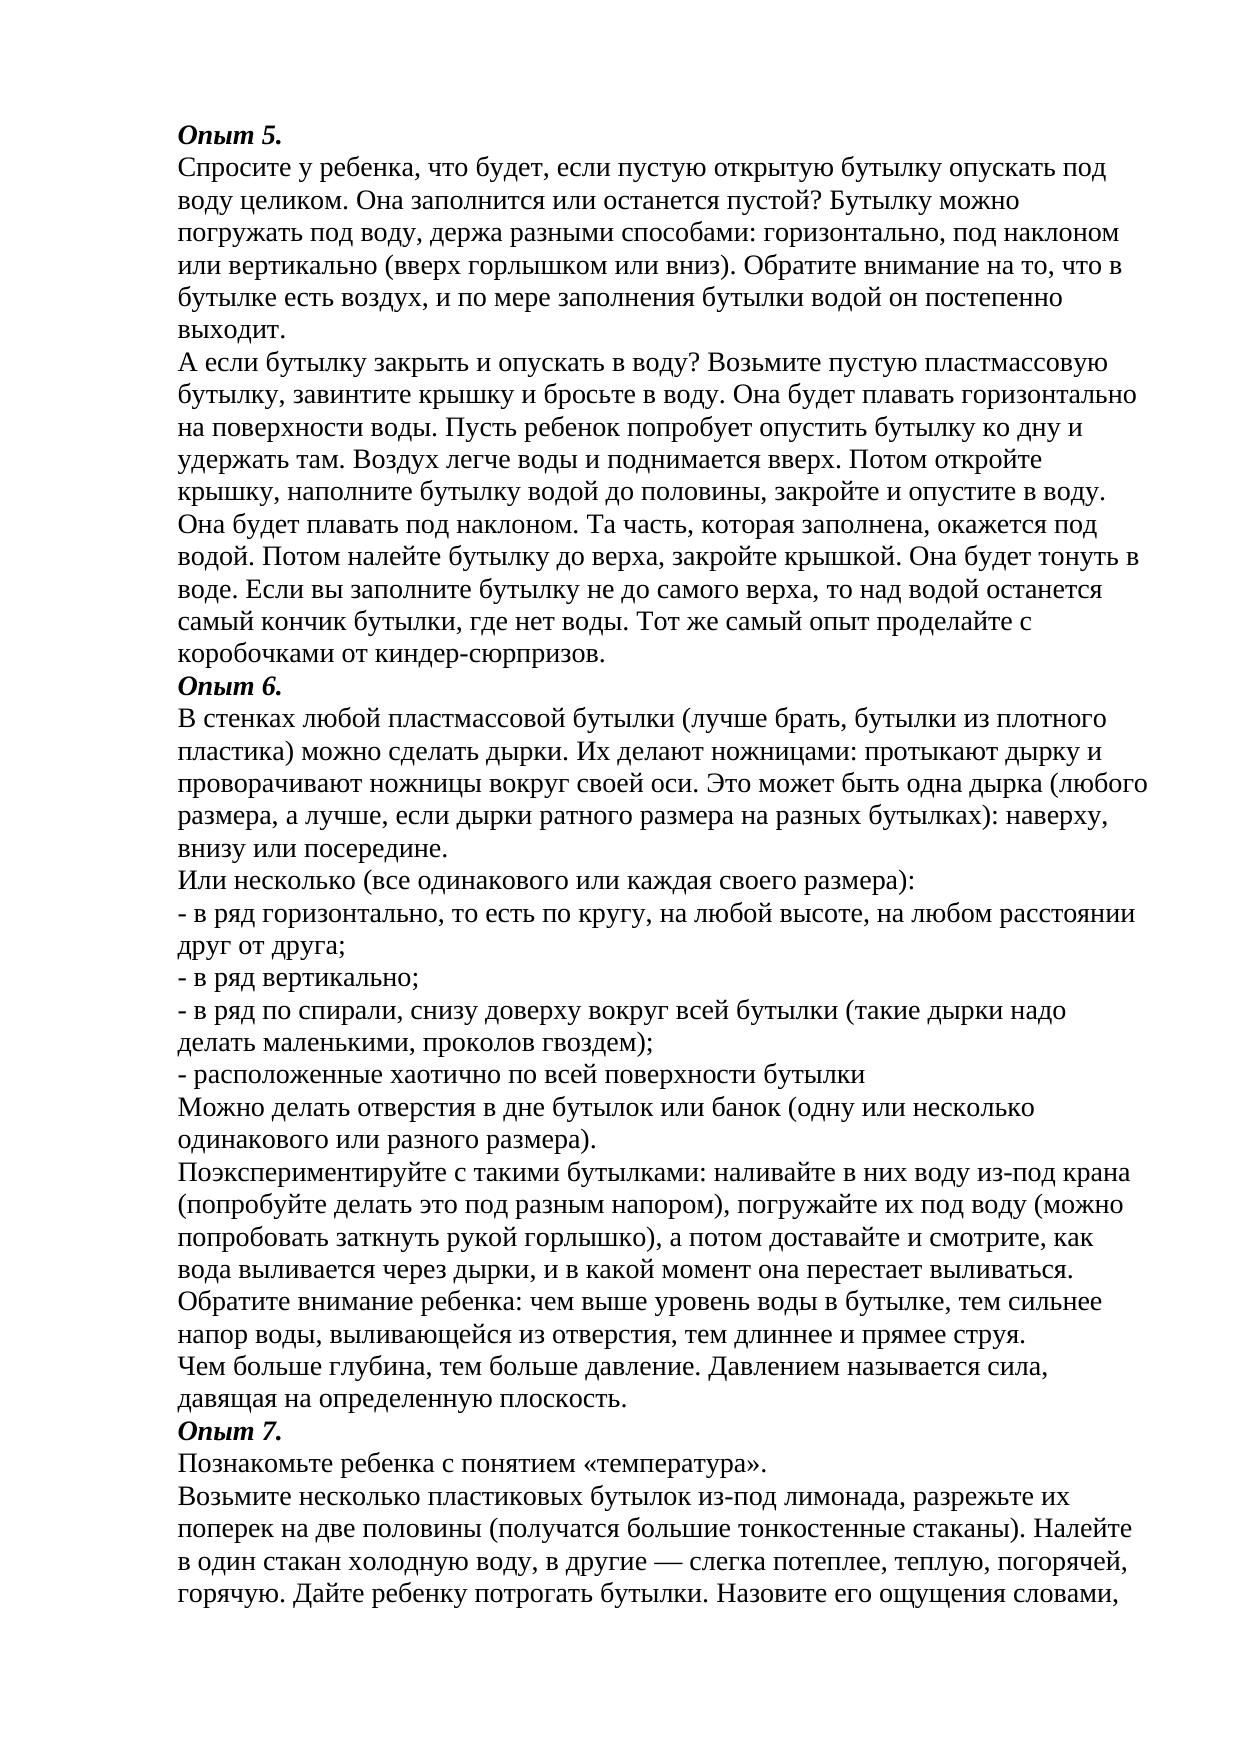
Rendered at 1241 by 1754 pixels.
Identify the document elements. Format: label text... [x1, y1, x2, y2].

text Поэкспериментируйте с такими бутылками: наливайте в них воду из-под крана (попробуйте делать это под разным напором), погружайте их под воду (можно попробовать заткнуть рукой горлышко), а потом доставайте и смотрите, как вода выливается через дырки, и в какой момент она перестает выливаться. Обратите внимание ребенка: чем выше уровень воды в бутылке, тем сильнее напор воды, выливающейся из отверстия, тем длиннее и прямее струя. [177, 1155, 1152, 1349]
text Или несколько (все одинакового или каждая своего размера): [177, 863, 1152, 896]
text В стенках любой пластмассовой бутылки (лучше брать, бутылки из плотного пластика) можно сделать дырки. Их делают ножницами: протыкают дырку и проворачивают ножницы вокруг своей оси. Это может быть одна дырка (любого размера, а лучше, если дырки ратного размера на разных бутылках): наверху, внизу или посередине. [177, 701, 1152, 863]
text А если бутылку закрыть и опускать в воду? Возьмите пустую пластмассовую бутылку, завинтите крышку и бросьте в воду. Она будет плавать горизонтально на поверхности воды. Пусть ребенок попробует опустить бутылку ко дну и удержать там. Воздух легче воды и поднимается вверх. Потом откройте крышку, наполните бутылку водой до половины, закройте и опустите в воду. Она будет плавать под наклоном. Та часть, которая заполнена, окажется под водой. Потом налейте бутылку до верха, закройте крышкой. Она будет тонуть в воде. Если вы заполните бутылку не до самого верха, то над водой останется самый кончик бутылки, где нет воды. Тот же самый опыт проделайте с коробочками от киндер-сюрпризов. [177, 345, 1152, 669]
text Познакомьте ребенка с понятием «температура». [177, 1446, 1152, 1479]
text - расположенные хаотично по всей поверхности бутылки [177, 1058, 1152, 1090]
text - в ряд вертикально; [177, 960, 1152, 993]
text Спросите у ребенка, что будет, если пустую открытую бутылку опускать под воду целиком. Она заполнится или останется пустой? Бутылку можно погружать под воду, держа разными способами: горизонтально, под наклоном или вертикально (вверх горлышком или вниз). Обратите внимание на то, что в бутылке есть воздух, и по мере заполнения бутылки водой он постепенно выходит. [177, 151, 1152, 345]
text Опыт 5. [177, 118, 1152, 151]
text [177, 1479, 1152, 1608]
text - в ряд горизонтально, то есть по кругу, на любой высоте, на любом расстоянии друг от друга; [177, 896, 1152, 960]
text Опыт 6. [177, 669, 1152, 701]
text Можно делать отверстия в дне бутылок или банок (одну или несколько одинакового или разного размера). [177, 1090, 1152, 1155]
text Опыт 7. [177, 1414, 1152, 1446]
text Чем больше глубина, тем больше давление. Давлением называется сила, давящая на определенную плоскость. [177, 1349, 1152, 1414]
text - в ряд по спирали, снизу доверху вокруг всей бутылки (такие дырки надо делать маленькими, проколов гвоздем); [177, 993, 1152, 1058]
